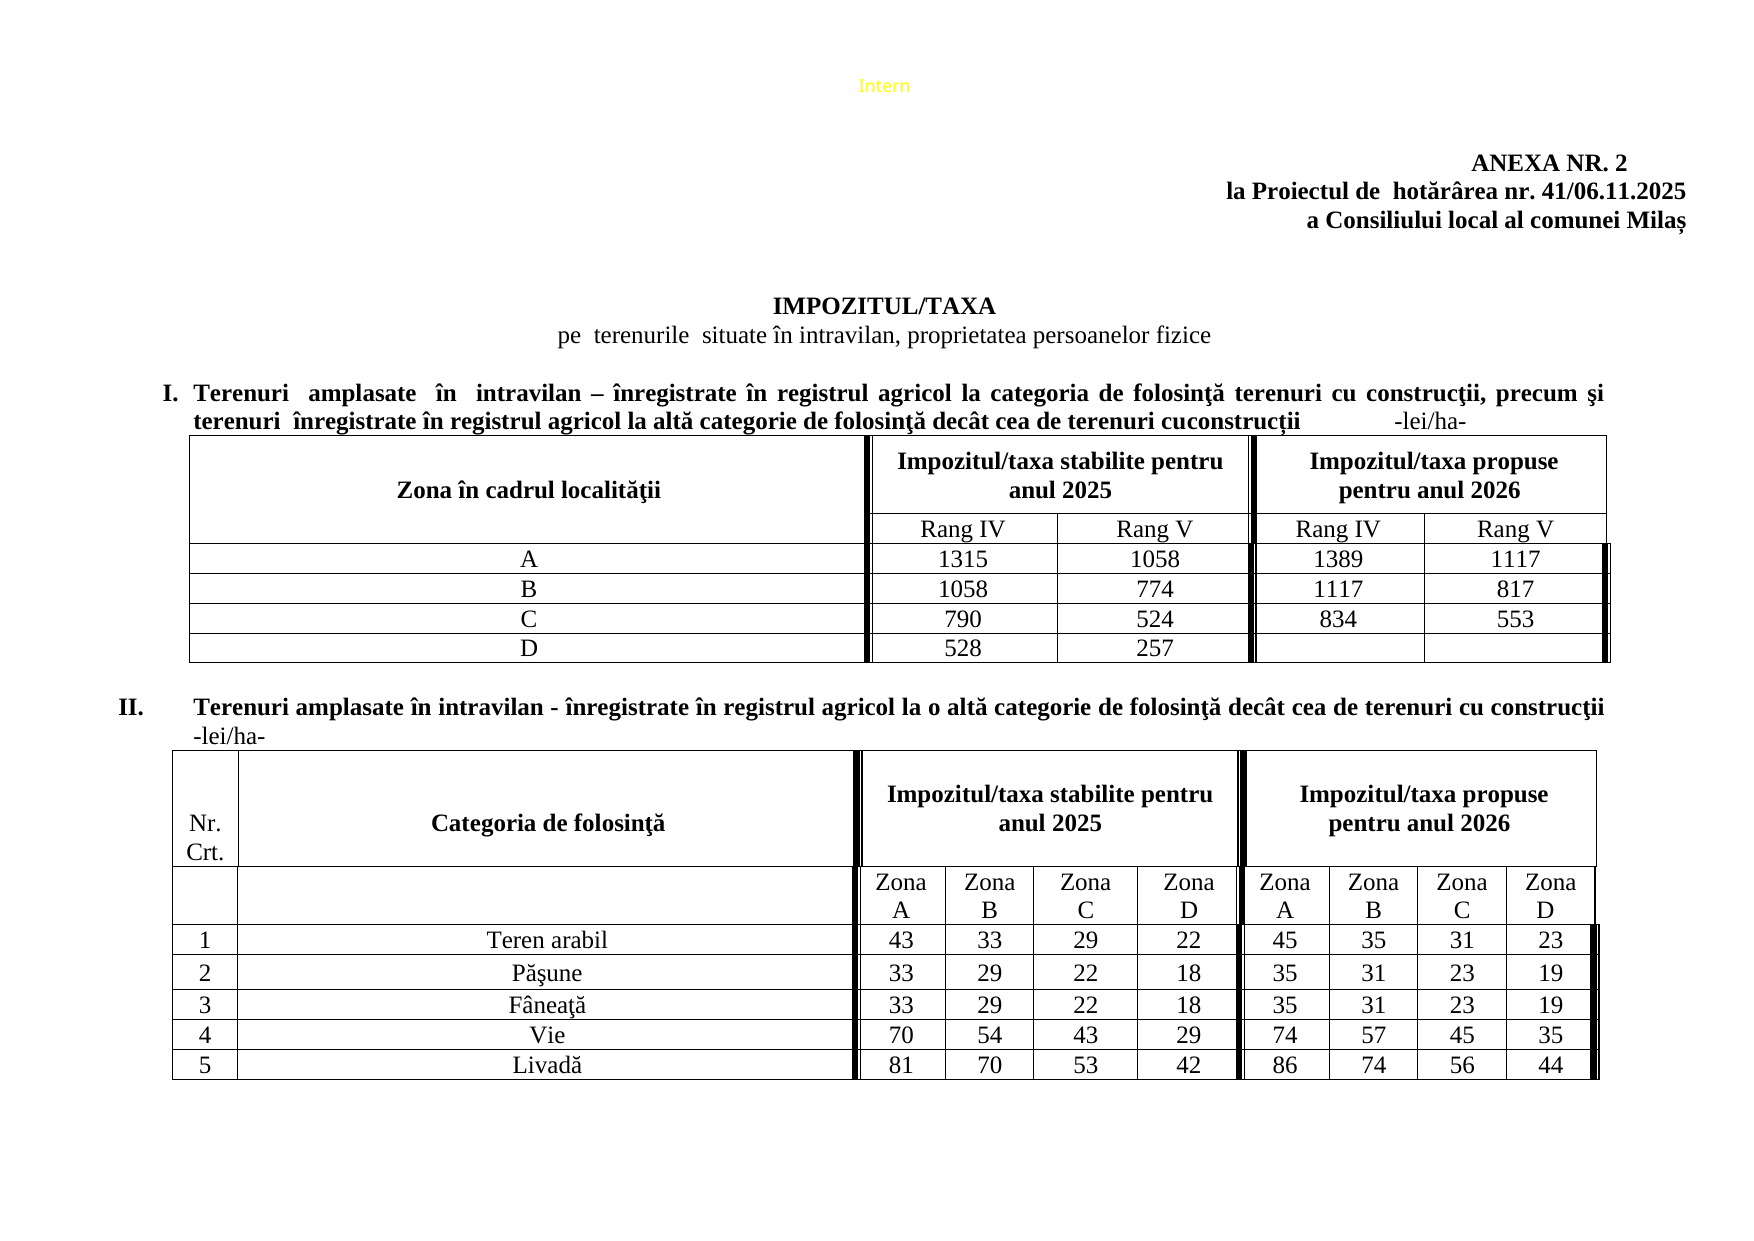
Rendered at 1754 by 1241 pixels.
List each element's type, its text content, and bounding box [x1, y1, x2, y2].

table_cell Zona D [1507, 867, 1594, 924]
table_cell 23 [1418, 955, 1506, 989]
table_cell 31 [1330, 955, 1417, 989]
text a Consiliului local al comunei Milaș [462, 205, 1686, 234]
table_cell Teren arabil [238, 925, 852, 954]
table_cell 56 [1418, 1050, 1506, 1079]
table_cell 19 [1507, 955, 1590, 989]
table_cell Rang V [1058, 514, 1248, 543]
table_cell 35 [1245, 990, 1329, 1019]
table_cell 2 [173, 955, 237, 989]
table_cell [1257, 634, 1424, 662]
table_header Nr. Crt. [173, 751, 238, 866]
table_cell 553 [1425, 604, 1602, 632]
table_cell Livadă [238, 1050, 852, 1079]
table_cell 528 [873, 634, 1057, 662]
table_cell Zona B [946, 867, 1033, 924]
list Terenuri amplasate în intravilan – înregistrate în registrul agricol la categoria de folosinţă terenuri cu construcţii, precum şi terenuri înregistrate în registrul agricol la altă categorie de folosinţă decât cea de terenuri cuconstrucții -lei/ha- [162, 378, 1606, 435]
table_cell Vie [238, 1020, 852, 1049]
table_cell 54 [946, 1020, 1033, 1049]
table_cell 42 [1138, 1050, 1236, 1079]
table_cell 70 [861, 1020, 945, 1049]
table_cell 81 [861, 1050, 945, 1079]
table_cell 29 [946, 990, 1033, 1019]
table_cell 834 [1257, 604, 1424, 632]
text IMPOZITUL/TAXA [162, 291, 1606, 320]
table_header Categoria de folosinţă [239, 751, 853, 866]
table_cell 1 [173, 925, 237, 954]
table_header Impozitul/taxa stabilite pentru anul 2025 [863, 751, 1237, 866]
table_cell Zona B [1330, 867, 1417, 924]
table_cell 33 [861, 955, 945, 989]
table_cell 29 [1138, 1020, 1236, 1049]
table_cell 1389 [1257, 544, 1424, 573]
table_header Zona în cadrul localităţii [190, 436, 864, 543]
table_cell 5 [173, 1050, 237, 1079]
table_cell 790 [873, 604, 1057, 632]
table_cell 33 [946, 925, 1033, 954]
table_cell Rang IV [1257, 514, 1424, 543]
table_cell D [190, 634, 864, 662]
table_cell Zona A [1245, 867, 1329, 924]
table_cell [173, 867, 237, 924]
table_cell Rang V [1425, 514, 1606, 543]
table_header Impozitul/taxa propuse pentru anul 2026 [1257, 436, 1606, 513]
table_cell Fâneaţă [238, 990, 852, 1019]
table_cell 257 [1058, 634, 1248, 662]
table_cell 1058 [1058, 544, 1248, 573]
table_cell 35 [1507, 1020, 1590, 1049]
table_cell Rang IV [873, 514, 1057, 543]
table_cell 44 [1507, 1050, 1590, 1079]
table_cell 23 [1418, 990, 1506, 1019]
text ANEXA NR. 2 [612, 148, 1686, 176]
table_cell 57 [1330, 1020, 1417, 1049]
table_cell Zona C [1418, 867, 1506, 924]
table_header Impozitul/taxa stabilite pentru anul 2025 [873, 436, 1248, 513]
table_cell 1058 [873, 574, 1057, 603]
table_cell Zona C [1034, 867, 1137, 924]
table_cell 74 [1245, 1020, 1329, 1049]
table_cell 524 [1058, 604, 1248, 632]
table_cell 23 [1507, 925, 1590, 954]
table_cell 43 [861, 925, 945, 954]
table_cell 22 [1034, 990, 1137, 1019]
table_cell Zona A [861, 867, 945, 924]
table_cell 817 [1425, 574, 1602, 603]
table_cell [238, 867, 852, 924]
table_cell B [190, 574, 864, 603]
table_cell 29 [1034, 925, 1137, 954]
table_cell 22 [1034, 955, 1137, 989]
table_cell 1117 [1257, 574, 1424, 603]
table_cell 29 [946, 955, 1033, 989]
table_cell 70 [946, 1050, 1033, 1079]
table_cell 45 [1245, 925, 1329, 954]
text pe terenurile situate în intravilan, proprietatea persoanelor fizice [162, 320, 1606, 349]
table_cell 33 [861, 990, 945, 1019]
text la Proiectul de hotărârea nr. 41/06.11.2025 [462, 176, 1686, 205]
table_cell Păşune [238, 955, 852, 989]
table_cell 18 [1138, 955, 1236, 989]
table_cell 4 [173, 1020, 237, 1049]
table_cell 43 [1034, 1020, 1137, 1049]
table_cell [1425, 634, 1602, 662]
table_cell 74 [1330, 1050, 1417, 1079]
table_cell 1117 [1425, 544, 1602, 573]
table_cell 35 [1245, 955, 1329, 989]
list Terenuri amplasate în intravilan - înregistrate în registrul agricol la o altă categorie de folosinţă decât cea de terenuri cu construcţii -lei/ha- [118, 692, 1606, 749]
table_cell 1315 [873, 544, 1057, 573]
table_cell 18 [1138, 990, 1236, 1019]
table_cell 35 [1330, 925, 1417, 954]
table_cell 53 [1034, 1050, 1137, 1079]
table_cell 31 [1330, 990, 1417, 1019]
table_cell 45 [1418, 1020, 1506, 1049]
table_cell 22 [1138, 925, 1236, 954]
table_cell 3 [173, 990, 237, 1019]
table_cell 774 [1058, 574, 1248, 603]
table_header Impozitul/taxa propuse pentru anul 2026 [1247, 751, 1596, 866]
table_cell A [190, 544, 864, 573]
table_cell Zona D [1138, 867, 1236, 924]
table_cell 19 [1507, 990, 1590, 1019]
table_cell C [190, 604, 864, 632]
table_cell 86 [1245, 1050, 1329, 1079]
table_cell 31 [1418, 925, 1506, 954]
